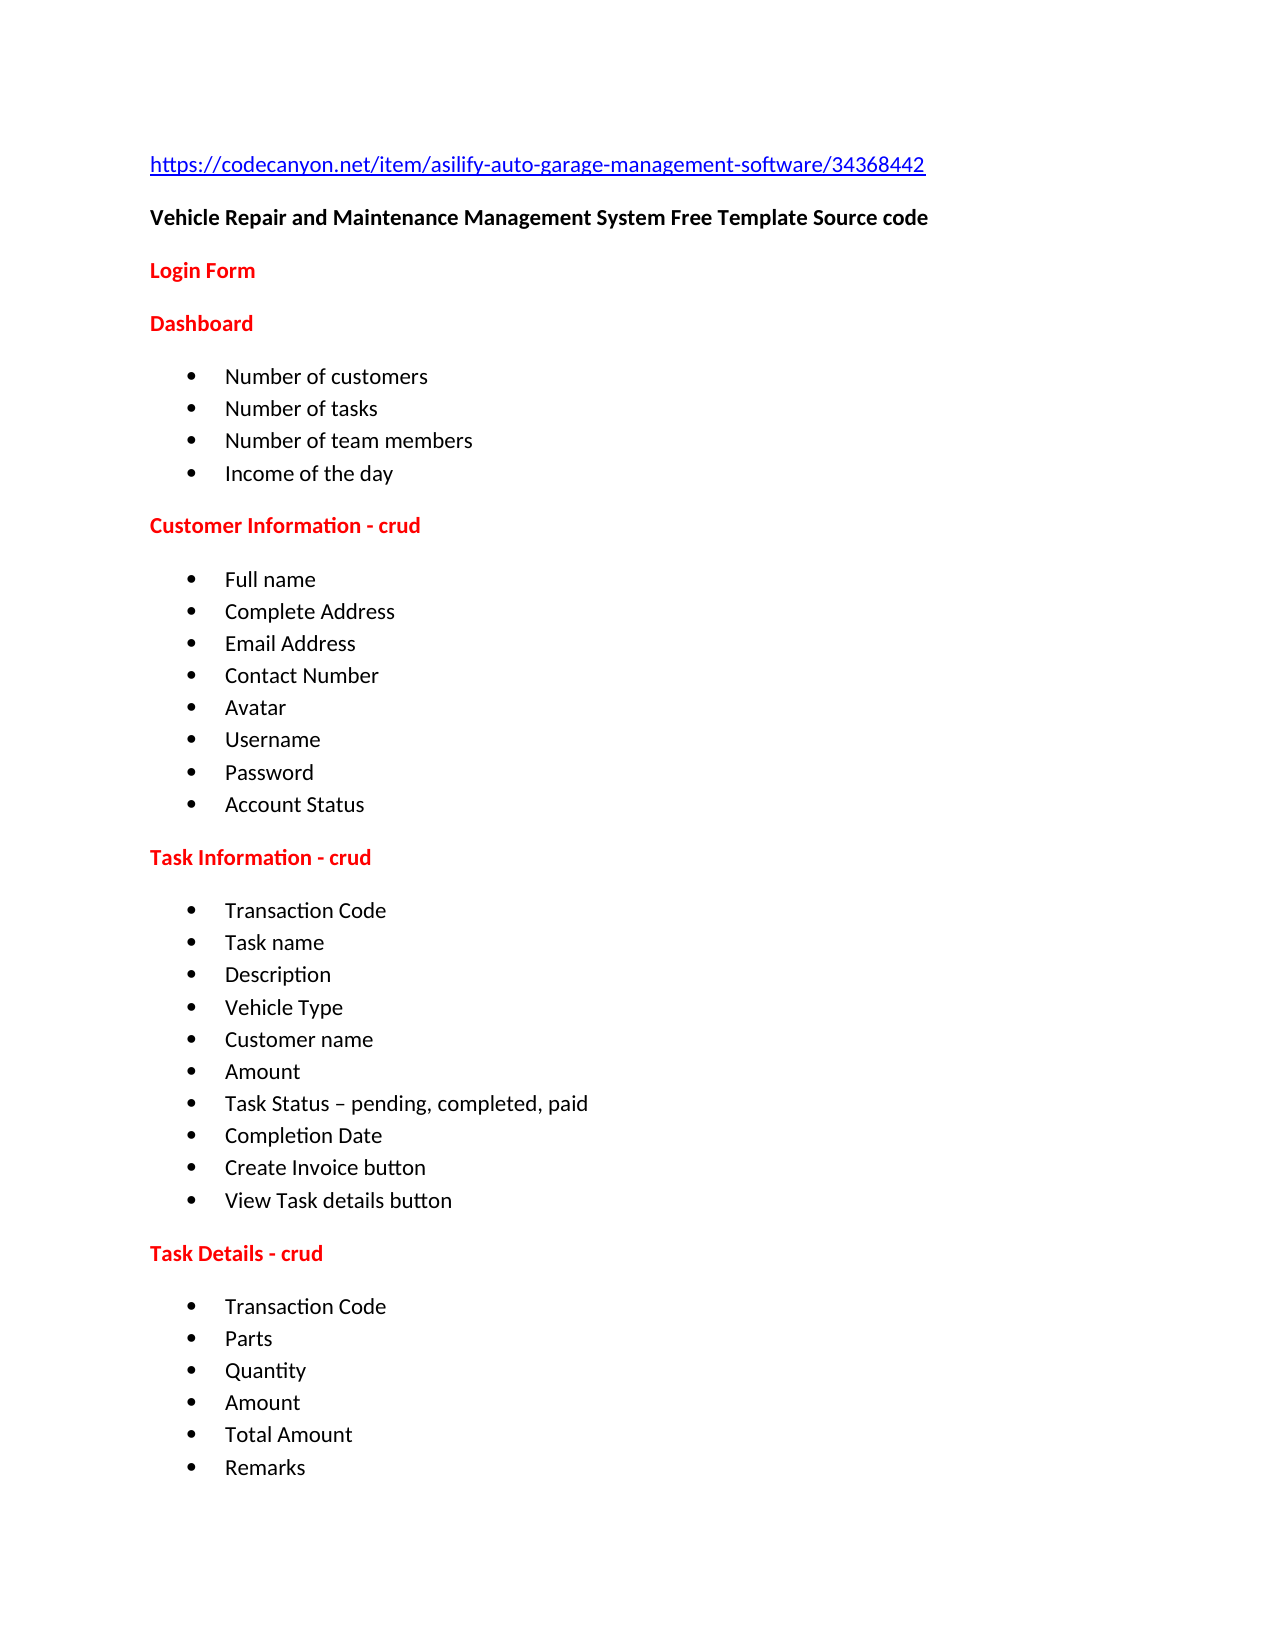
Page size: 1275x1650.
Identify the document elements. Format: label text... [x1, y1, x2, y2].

list Number of customers [187, 362, 1125, 390]
list Total Amount [187, 1421, 1125, 1448]
list Completion Date [187, 1121, 1125, 1149]
list Task Status – pending, completed, paid [187, 1089, 1125, 1117]
list Account Status [187, 790, 1125, 818]
list Avatar [187, 693, 1125, 721]
list Task name [187, 928, 1125, 956]
list Password [187, 758, 1125, 786]
list Transaction Code [187, 1292, 1125, 1320]
text Login Form [150, 256, 1125, 284]
list Complete Address [187, 597, 1125, 625]
list Username [187, 726, 1125, 754]
text https://codecanyon.net/item/asilify-auto-garage-management-software/34368442 [150, 150, 1125, 178]
list Income of the day [187, 459, 1125, 487]
list Number of tasks [187, 394, 1125, 422]
text Task Information - crud [150, 843, 1125, 871]
text Task Details - crud [150, 1239, 1125, 1267]
list Amount [187, 1388, 1125, 1416]
list Vehicle Type [187, 993, 1125, 1021]
text Customer Information - crud [150, 512, 1125, 540]
list Customer name [187, 1025, 1125, 1053]
list Transaction Code [187, 896, 1125, 924]
list Full name [187, 565, 1125, 593]
list Contact Number [187, 661, 1125, 689]
text Vehicle Repair and Maintenance Management System Free Template Source code [150, 203, 1125, 231]
list Quantity [187, 1356, 1125, 1384]
list View Task details button [187, 1186, 1125, 1214]
list Amount [187, 1057, 1125, 1085]
list Description [187, 960, 1125, 988]
list Remarks [187, 1453, 1125, 1481]
list Number of team members [187, 426, 1125, 454]
list Email Address [187, 629, 1125, 657]
text Dashboard [150, 309, 1125, 337]
list Parts [187, 1324, 1125, 1352]
list Create Invoice button [187, 1153, 1125, 1182]
